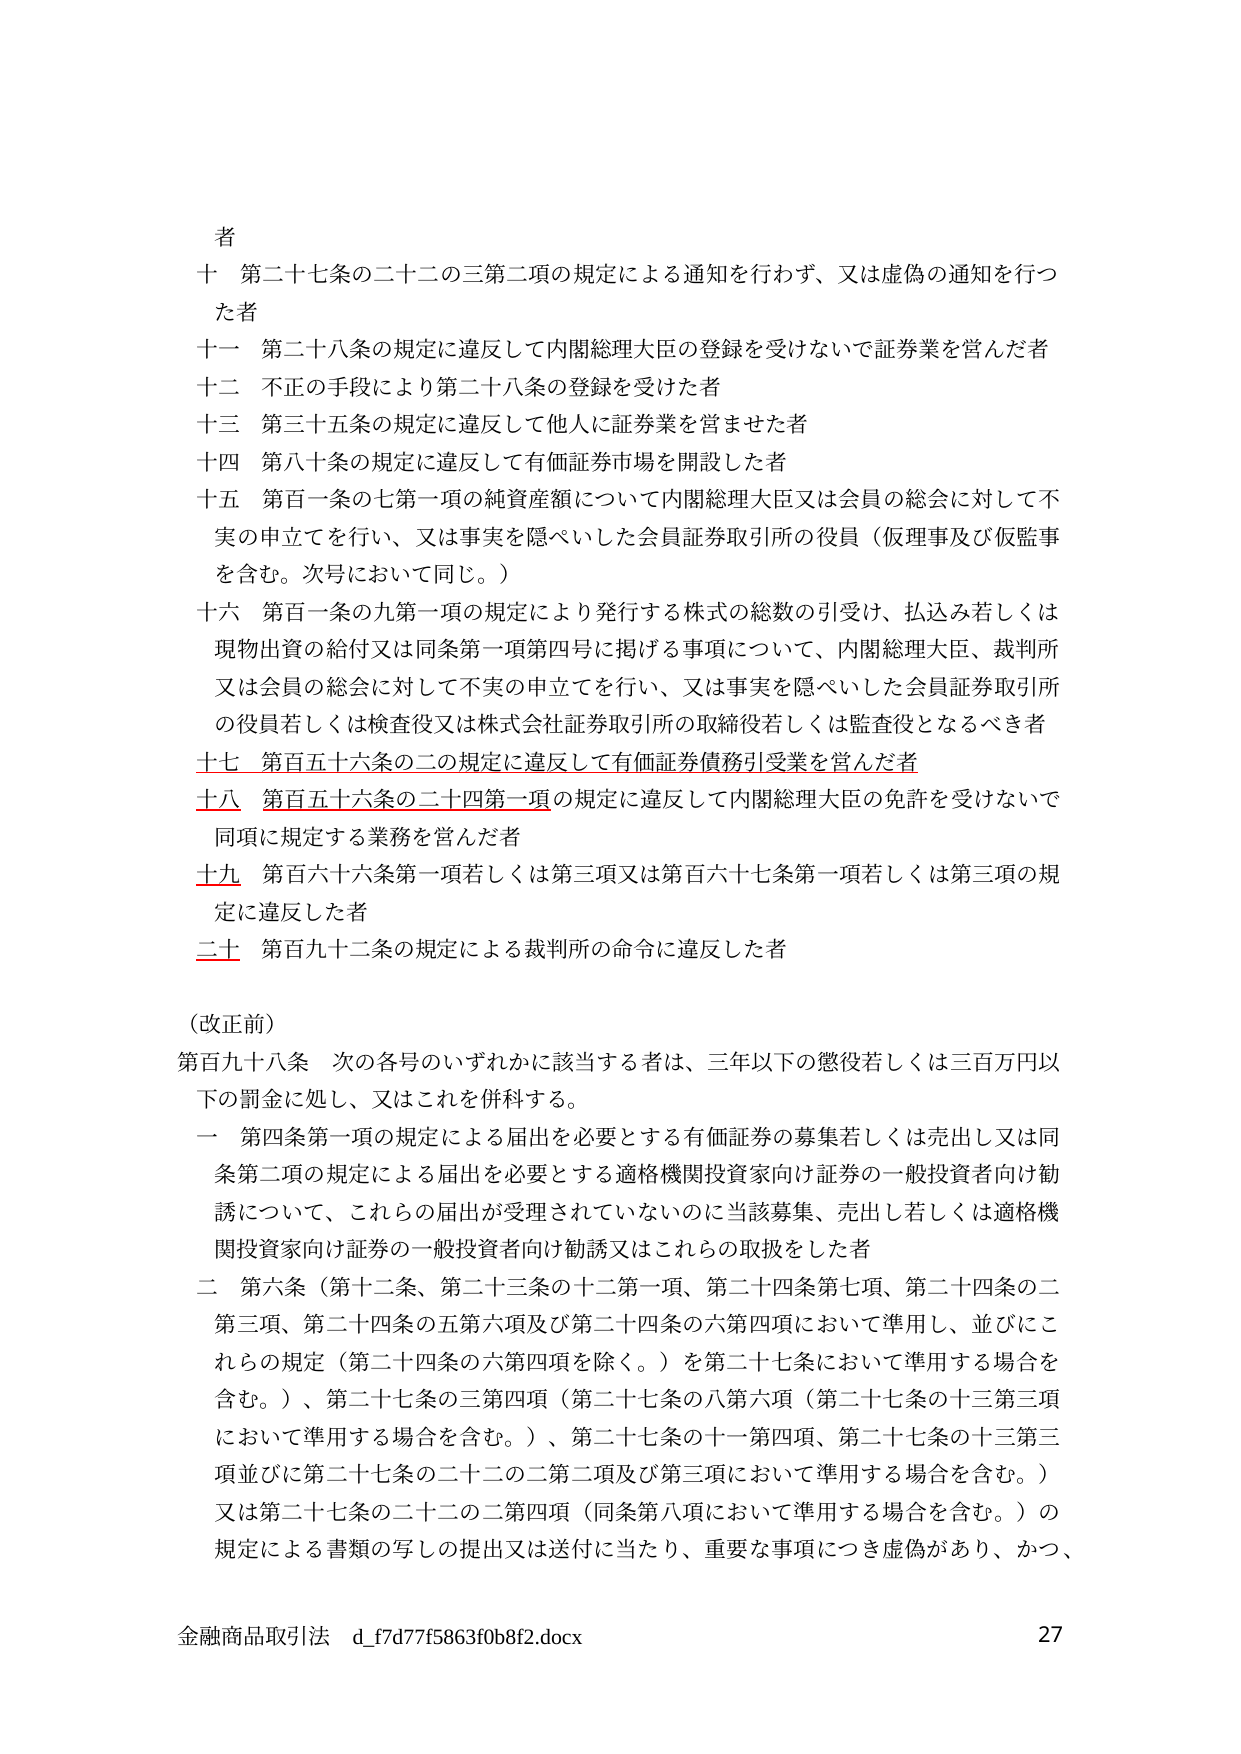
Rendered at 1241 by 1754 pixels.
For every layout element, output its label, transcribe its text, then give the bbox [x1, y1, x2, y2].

text （改正前） [177, 1004, 1063, 1042]
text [196, 1267, 1063, 1567]
text 一 第四条第一項の規定による届出を必要とする有価証券の募集若しくは売出し又は同条第二項の規定による届出を必要とする適格機関投資家向け証券の一般投資者向け勧誘について、これらの届出が受理されていないのに当該募集、売出し若しくは適格機関投資家向け証券の一般投資者向け勧誘又はこれらの取扱をした者 [196, 1117, 1063, 1267]
text 十六 第百一条の九第一項の規定により発行する株式の総数の引受け、払込み若しくは現物出資の給付又は同条第一項第四号に掲げる事項について、内閣総理大臣、裁判所又は会員の総会に対して不実の申立てを行い、又は事実を隠ぺいした会員証券取引所の役員若しくは検査役又は株式会社証券取引所の取締役若しくは監査役となるべき者 [196, 592, 1063, 742]
text 十九 第百六十六条第一項若しくは第三項又は第百六十七条第一項若しくは第三項の規定に違反した者 [196, 854, 1063, 929]
text 十八 第百五十六条の二十四第一項の規定に違反して内閣総理大臣の免許を受けないで同項に規定する業務を営んだ者 [196, 779, 1063, 854]
text 十 第二十七条の二十二の三第二項の規定による通知を行わず、又は虚偽の通知を行つた者 [196, 254, 1063, 329]
text 二十 第百九十二条の規定による裁判所の命令に違反した者 [196, 929, 1063, 967]
text 第百九十八条 次の各号のいずれかに該当する者は、三年以下の懲役若しくは三百万円以下の罰金に処し、又はこれを併科する。 [177, 1042, 1063, 1117]
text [196, 217, 1063, 254]
text 十四 第八十条の規定に違反して有価証券市場を開設した者 [196, 442, 1063, 479]
text 十五 第百一条の七第一項の純資産額について内閣総理大臣又は会員の総会に対して不実の申立てを行い、又は事実を隠ぺいした会員証券取引所の役員（仮理事及び仮監事を含む。次号において同じ。） [196, 479, 1063, 592]
text 十三 第三十五条の規定に違反して他人に証券業を営ませた者 [196, 404, 1063, 442]
text 十二 不正の手段により第二十八条の登録を受けた者 [196, 367, 1063, 404]
text 十一 第二十八条の規定に違反して内閣総理大臣の登録を受けないで証券業を営んだ者 [196, 329, 1063, 367]
text 十七 第百五十六条の二の規定に違反して有価証券債務引受業を営んだ者 [196, 742, 1063, 779]
